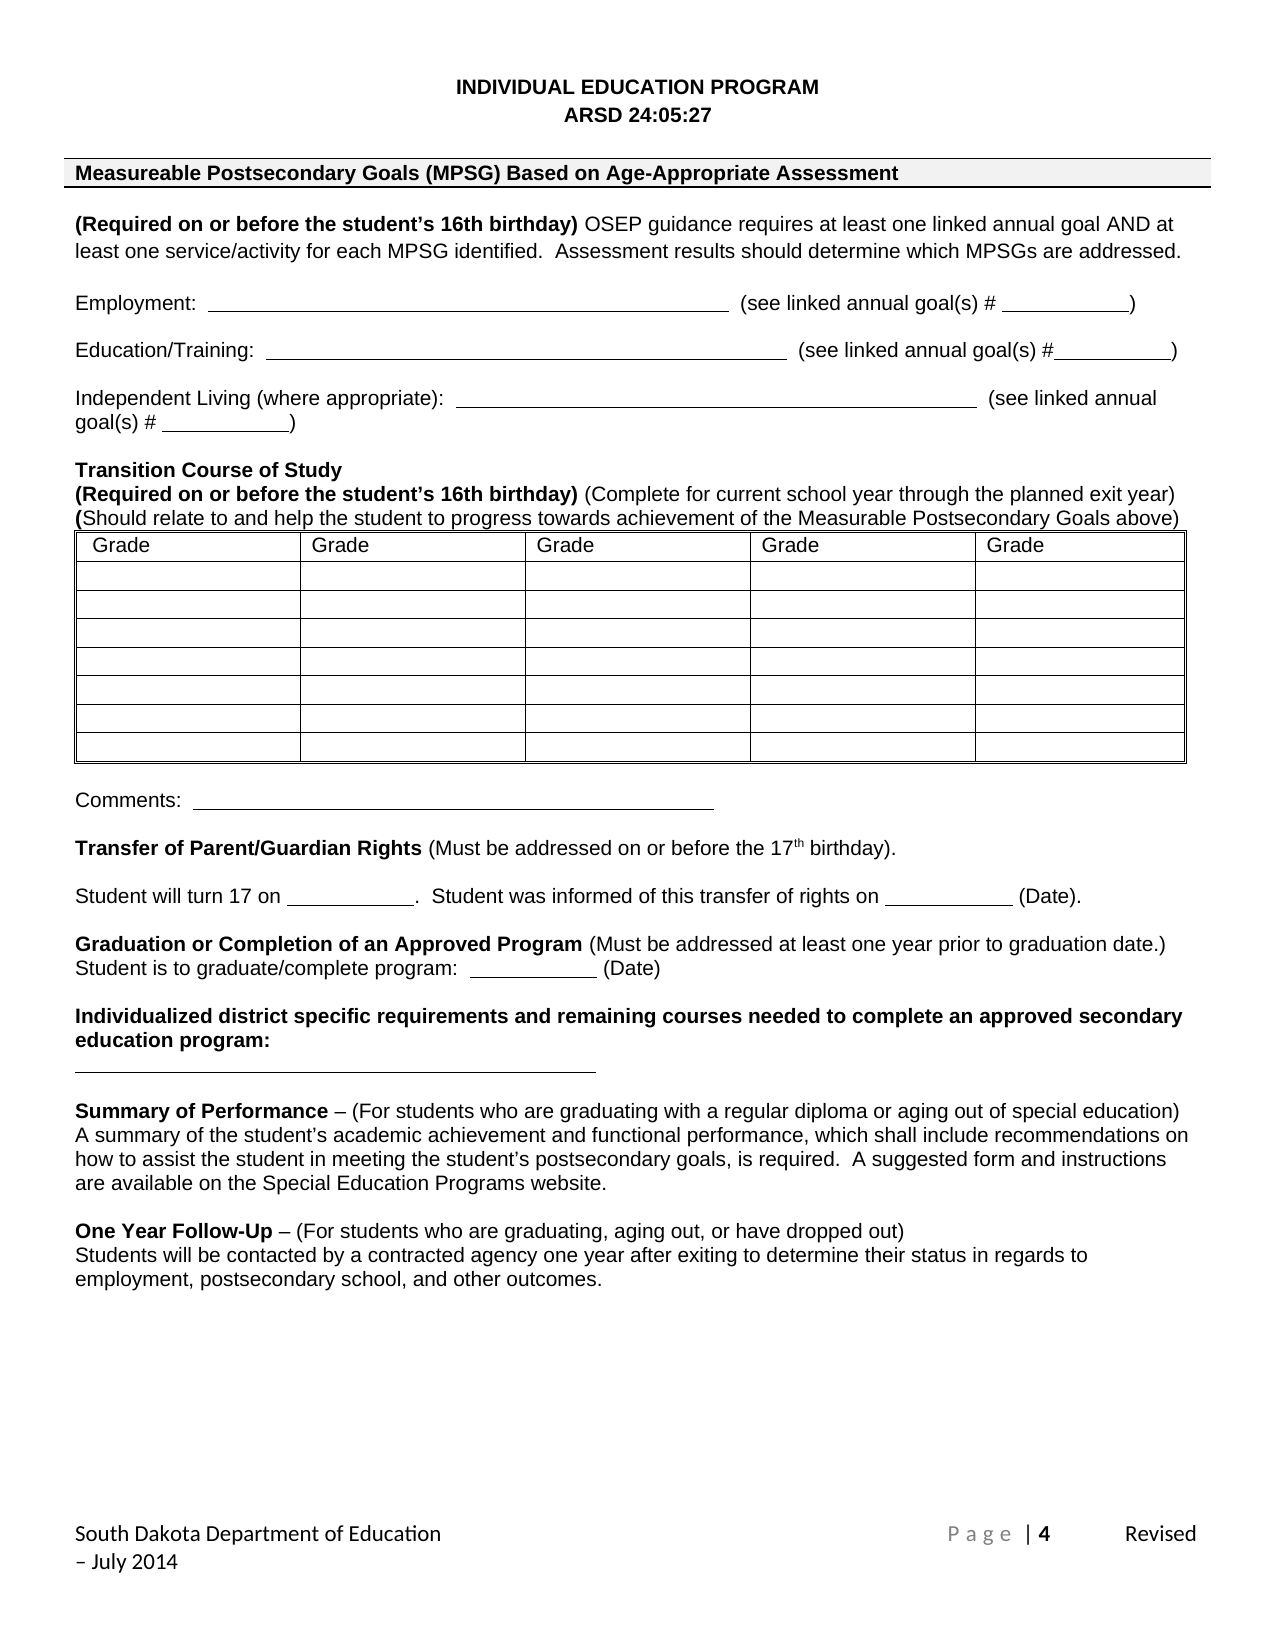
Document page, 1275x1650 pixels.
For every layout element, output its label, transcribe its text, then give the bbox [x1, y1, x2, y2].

table_cell [301, 619, 525, 647]
table_header Measureable Postsecondary Goals (MPSG) Based on Age-Appropriate Assessment [64, 159, 1211, 186]
table_cell [976, 733, 1184, 761]
text One Year Follow-Up – (For students who are graduating, aging out, or have dropped out) [75, 1219, 1200, 1243]
text Transfer of Parent/Guardian Rights (Must be addressed on or before the 17th birthday). [75, 836, 1200, 860]
text Individualized district specific requirements and remaining courses needed to complete an approved secondary education program: [75, 1003, 1200, 1051]
table_cell [77, 562, 300, 589]
table_cell [526, 562, 750, 589]
table_cell [301, 562, 525, 589]
text Independent Living (where appropriate): (see linked annual goal(s) # ) [75, 386, 1200, 434]
table_cell [301, 705, 525, 732]
table_header Grade [976, 533, 1184, 561]
table_cell [751, 619, 975, 647]
table_header Grade [751, 533, 975, 561]
table_cell [526, 705, 750, 732]
table_cell [751, 733, 975, 761]
table_cell [526, 591, 750, 618]
table_cell [751, 648, 975, 675]
table_cell [77, 648, 300, 675]
table_cell [976, 591, 1184, 618]
table_cell [751, 591, 975, 618]
table_cell [301, 591, 525, 618]
table_cell [301, 733, 525, 761]
table_cell [751, 562, 975, 589]
table_cell [526, 648, 750, 675]
table_header Grade [526, 533, 750, 561]
subtitle (Should relate to and help the student to progress towards achievement of the Measurable Postsecondary Goals above) [75, 506, 1200, 530]
table_cell [77, 705, 300, 732]
text Comments: [75, 788, 1200, 812]
text Student is to graduate/complete program: (Date) [75, 956, 1200, 979]
subtitle (Required on or before the student’s 16th birthday) OSEP guidance requires at least one linked annual goal AND at least one service/activity for each MPSG identified. Assessment results should determine which MPSGs are addressed. [75, 211, 1200, 263]
table_cell [976, 619, 1184, 647]
table_cell [751, 676, 975, 704]
table_cell [301, 676, 525, 704]
table_header Grade [301, 533, 525, 561]
text A summary of the student’s academic achievement and functional performance, which shall include recommendations on how to assist the student in meeting the student’s postsecondary goals, is required. A suggested form and instructions are available on the Special Education Programs website. [75, 1123, 1200, 1195]
table_cell [976, 648, 1184, 675]
table_cell [976, 562, 1184, 589]
text Education/Training: (see linked annual goal(s) # ) [75, 338, 1200, 362]
table_cell [301, 648, 525, 675]
table_header Grade [77, 533, 300, 561]
text Graduation or Completion of an Approved Program (Must be addressed at least one year prior to graduation date.) [75, 932, 1200, 956]
table_cell [77, 733, 300, 761]
table_cell [526, 676, 750, 704]
table_cell [77, 619, 300, 647]
text Employment: (see linked annual goal(s) # ) [75, 290, 1200, 314]
text Student will turn 17 on . Student was informed of this transfer of rights on (Date). [75, 884, 1200, 908]
table_cell [976, 676, 1184, 704]
table_cell [77, 591, 300, 618]
table_cell [976, 705, 1184, 732]
table_cell [526, 733, 750, 761]
text Students will be contacted by a contracted agency one year after exiting to determine their status in regards to employment, postsecondary school, and other outcomes. [75, 1243, 1200, 1291]
table_cell [77, 676, 300, 704]
subtitle Transition Course of Study [75, 458, 1200, 482]
text Summary of Performance – (For students who are graduating with a regular diploma or aging out of special education) [75, 1099, 1200, 1123]
table_cell [526, 619, 750, 647]
subtitle (Required on or before the student’s 16th birthday) (Complete for current school year through the planned exit year) [75, 482, 1200, 506]
table_cell [751, 705, 975, 732]
